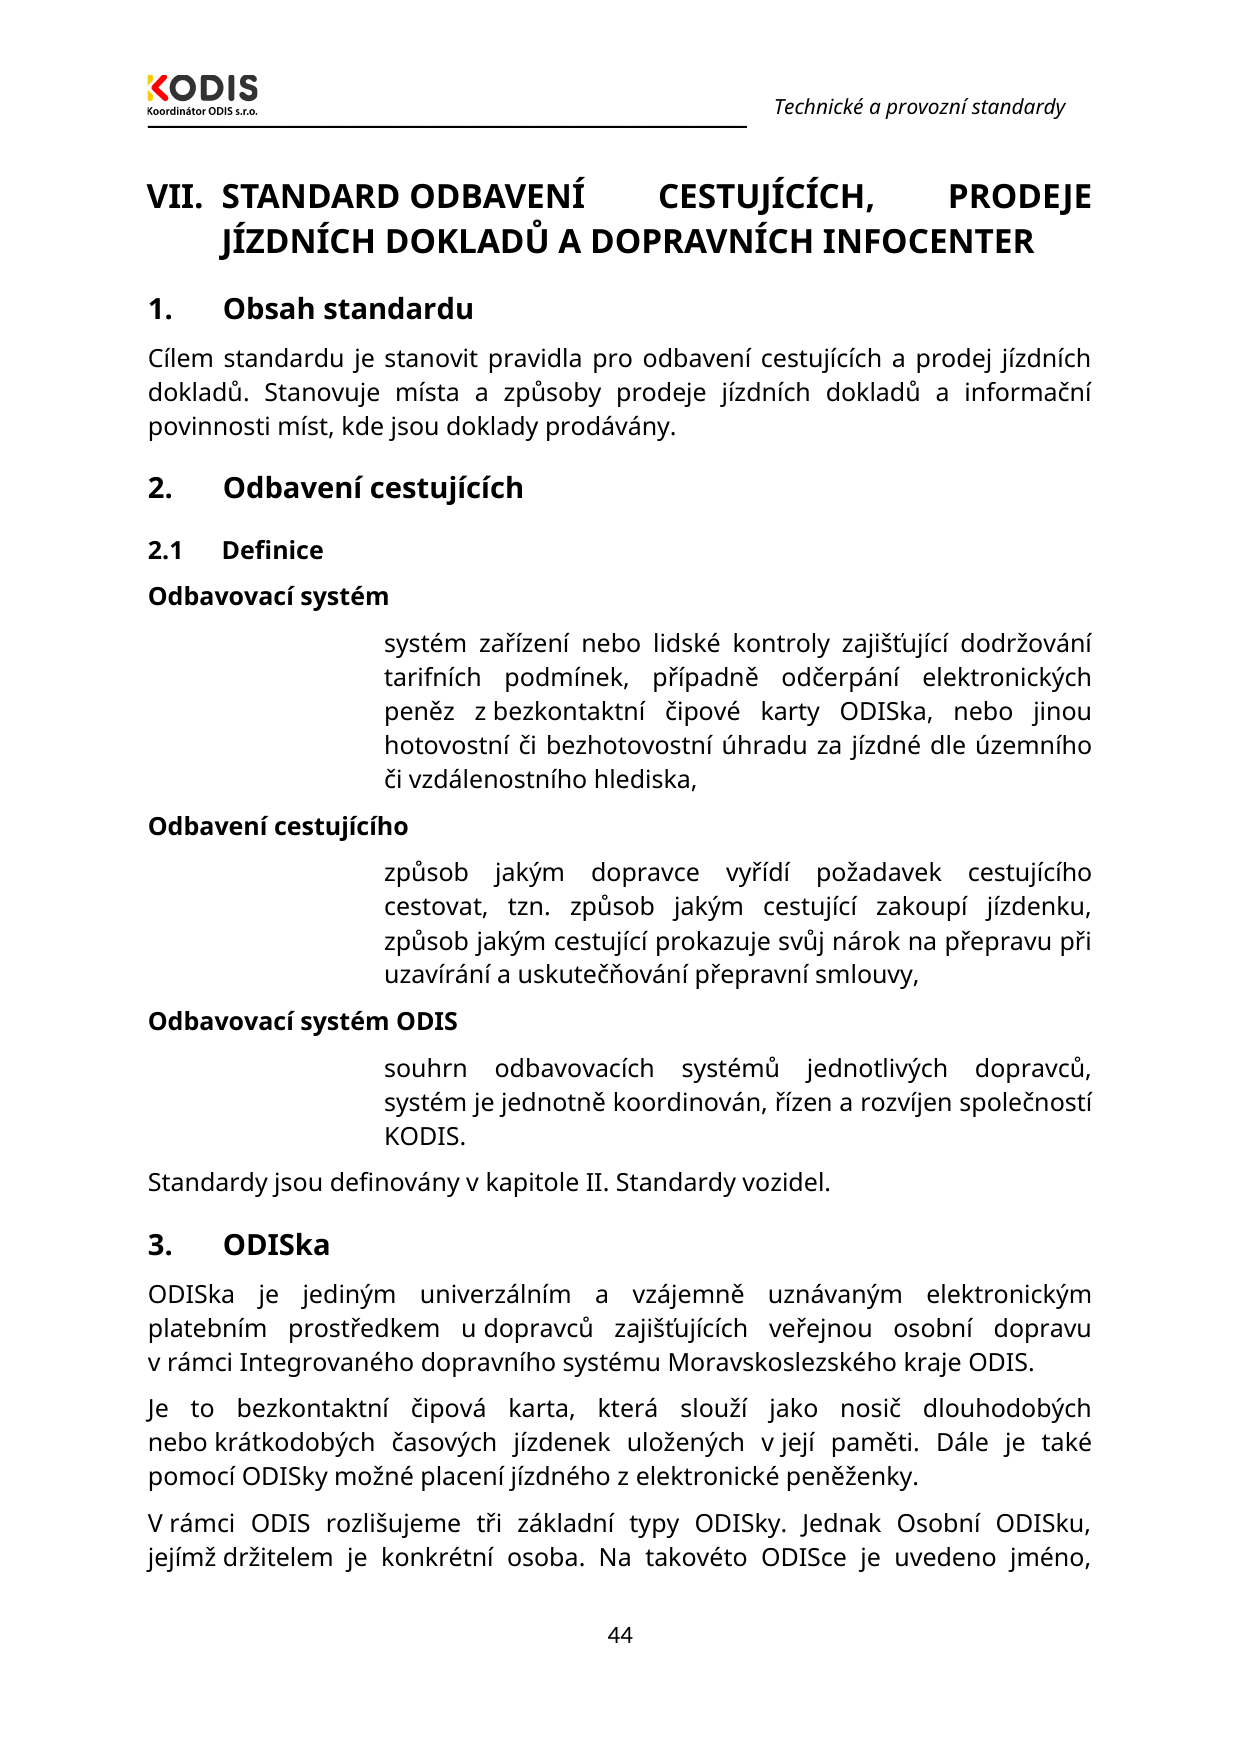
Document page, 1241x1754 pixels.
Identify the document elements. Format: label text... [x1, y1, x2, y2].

text Odbavovací systém [148, 579, 1093, 613]
text ODISka je jediným univerzálním a vzájemně uznávaným elektronickým platebním prostředkem u dopravců zajišťujících veřejnou osobní dopravu v rámci Integrovaného dopravního systému Moravskoslezského kraje ODIS. [148, 1276, 1093, 1378]
text Odbavovací systém ODIS [148, 1004, 1093, 1038]
subtitle Obsah standardu [148, 288, 1093, 328]
text Odbavení cestujícího [148, 808, 1093, 842]
subtitle ODISka [148, 1224, 1093, 1264]
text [148, 1506, 1093, 1574]
text systém zařízení nebo lidské kontroly zajišťující dodržování tarifních podmínek, případně odčerpání elektronických peněz z bezkontaktní čipové karty ODISka, nebo jinou hotovostní či bezhotovostní úhradu za jízdné dle územního či vzdálenostního hlediska, [384, 626, 1093, 796]
subtitle Definice [148, 532, 1093, 567]
subtitle STANDARD ODBAVENÍ CESTUJÍCÍCH, PRODEJE JÍZDNÍCH DOKLADŮ A DOPRAVNÍCH INFOCENTER [146, 173, 1093, 263]
text souhrn odbavovacích systémů jednotlivých dopravců, systém je jednotně koordinován, řízen a rozvíjen společností KODIS. [384, 1050, 1093, 1152]
subtitle Odbavení cestujících [148, 468, 1093, 507]
picture [147, 75, 258, 115]
text Standardy jsou definovány v kapitole II. Standardy vozidel. [148, 1165, 1093, 1199]
text způsob jakým dopravce vyřídí požadavek cestujícího cestovat, tzn. způsob jakým cestující zakoupí jízdenku, způsob jakým cestující prokazuje svůj nárok na přepravu při uzavírání a uskutečňování přepravní smlouvy, [384, 855, 1093, 991]
text Cílem standardu je stanovit pravidla pro odbavení cestujících a prodej jízdních dokladů. Stanovuje místa a způsoby prodeje jízdních dokladů a informační povinnosti míst, kde jsou doklady prodávány. [148, 341, 1093, 443]
text Je to bezkontaktní čipová karta, která slouží jako nosič dlouhodobých nebo krátkodobých časových jízdenek uložených v její paměti. Dále je také pomocí ODISky možné placení jízdného z elektronické peněženky. [148, 1391, 1093, 1493]
